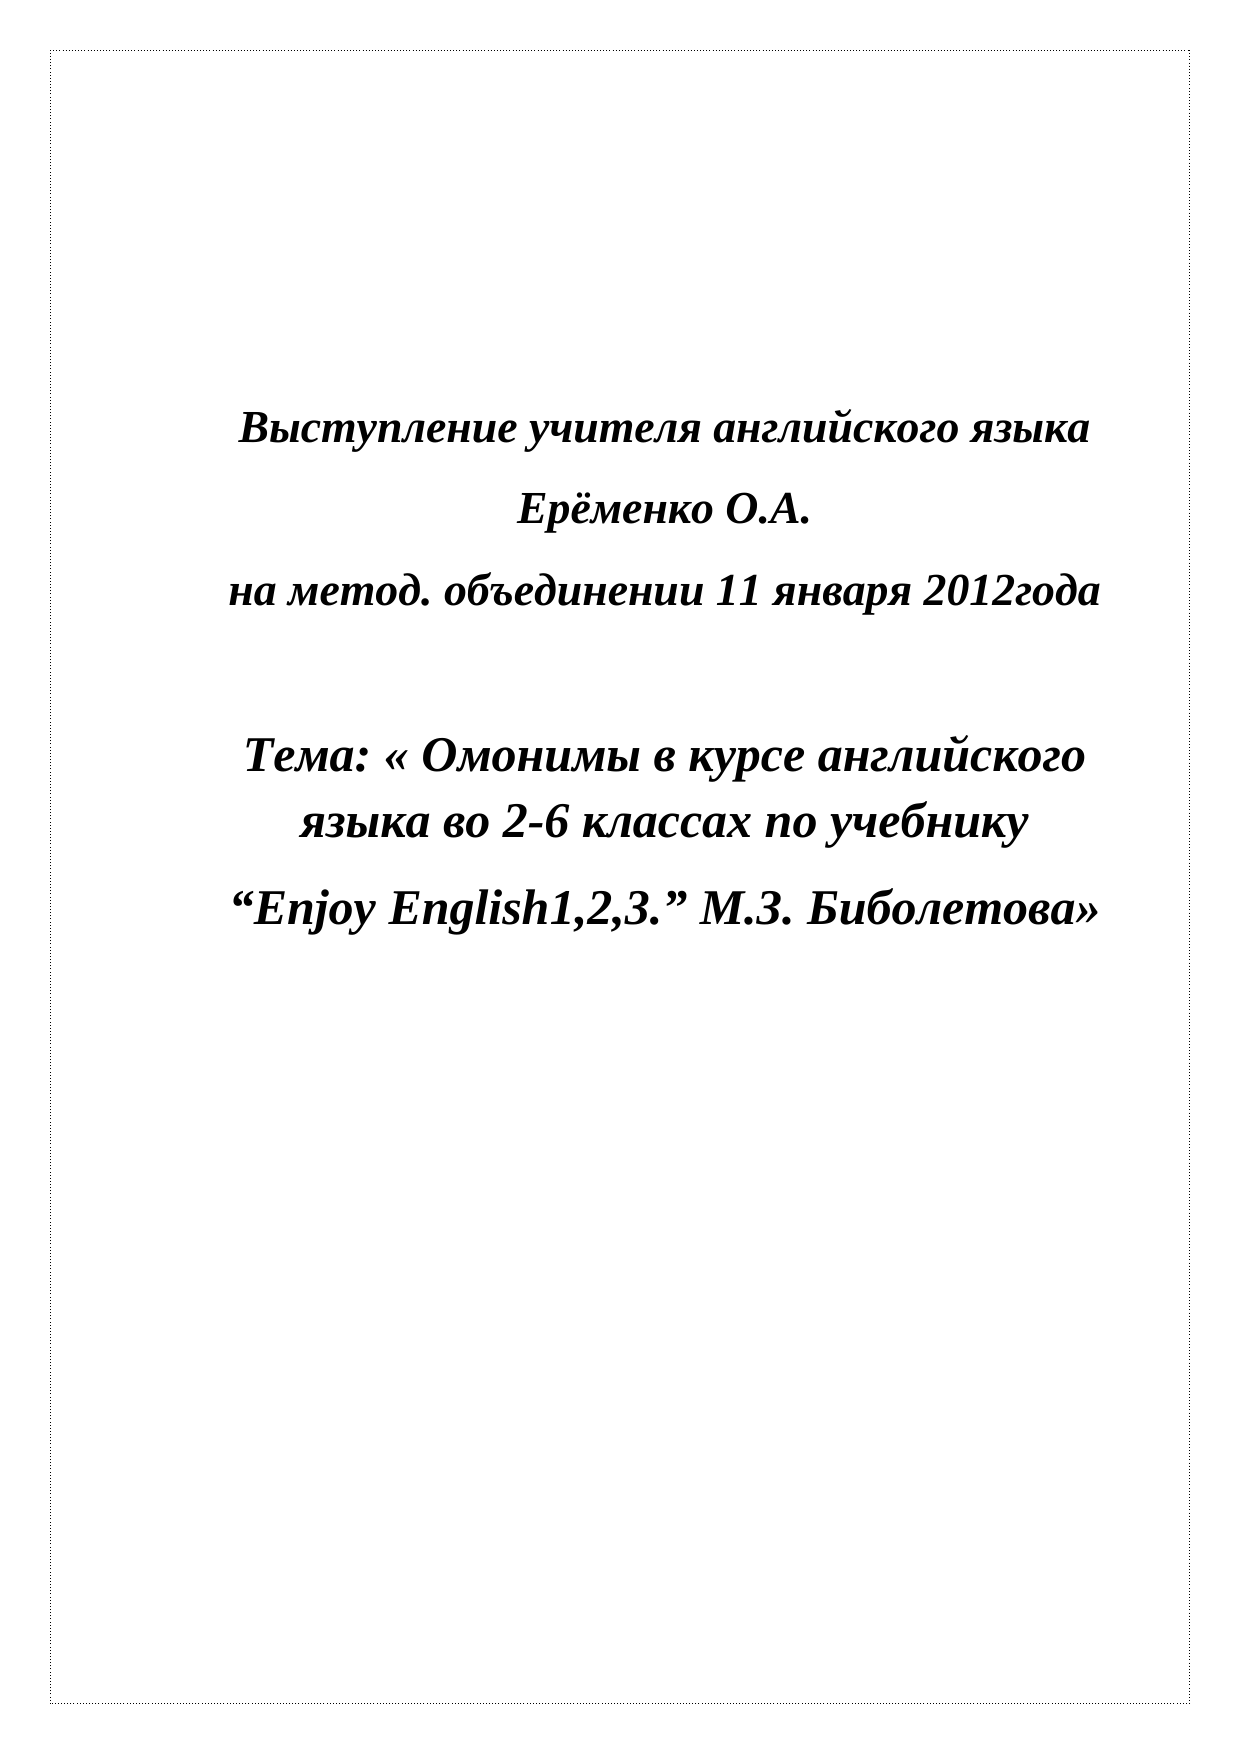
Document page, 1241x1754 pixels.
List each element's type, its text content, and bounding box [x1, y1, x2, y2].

text Ерёменко О.А. [177, 481, 1152, 533]
text Выступление учителя английского языка [177, 399, 1152, 452]
text Тема: « Омонимы в курсе английского языка во 2-6 классах по учебнику [177, 725, 1152, 848]
text “Enjoy English1,2,3.” М.З. Биболетова» [177, 878, 1152, 935]
text на метод. объединении 11 января 2012года [177, 562, 1152, 615]
